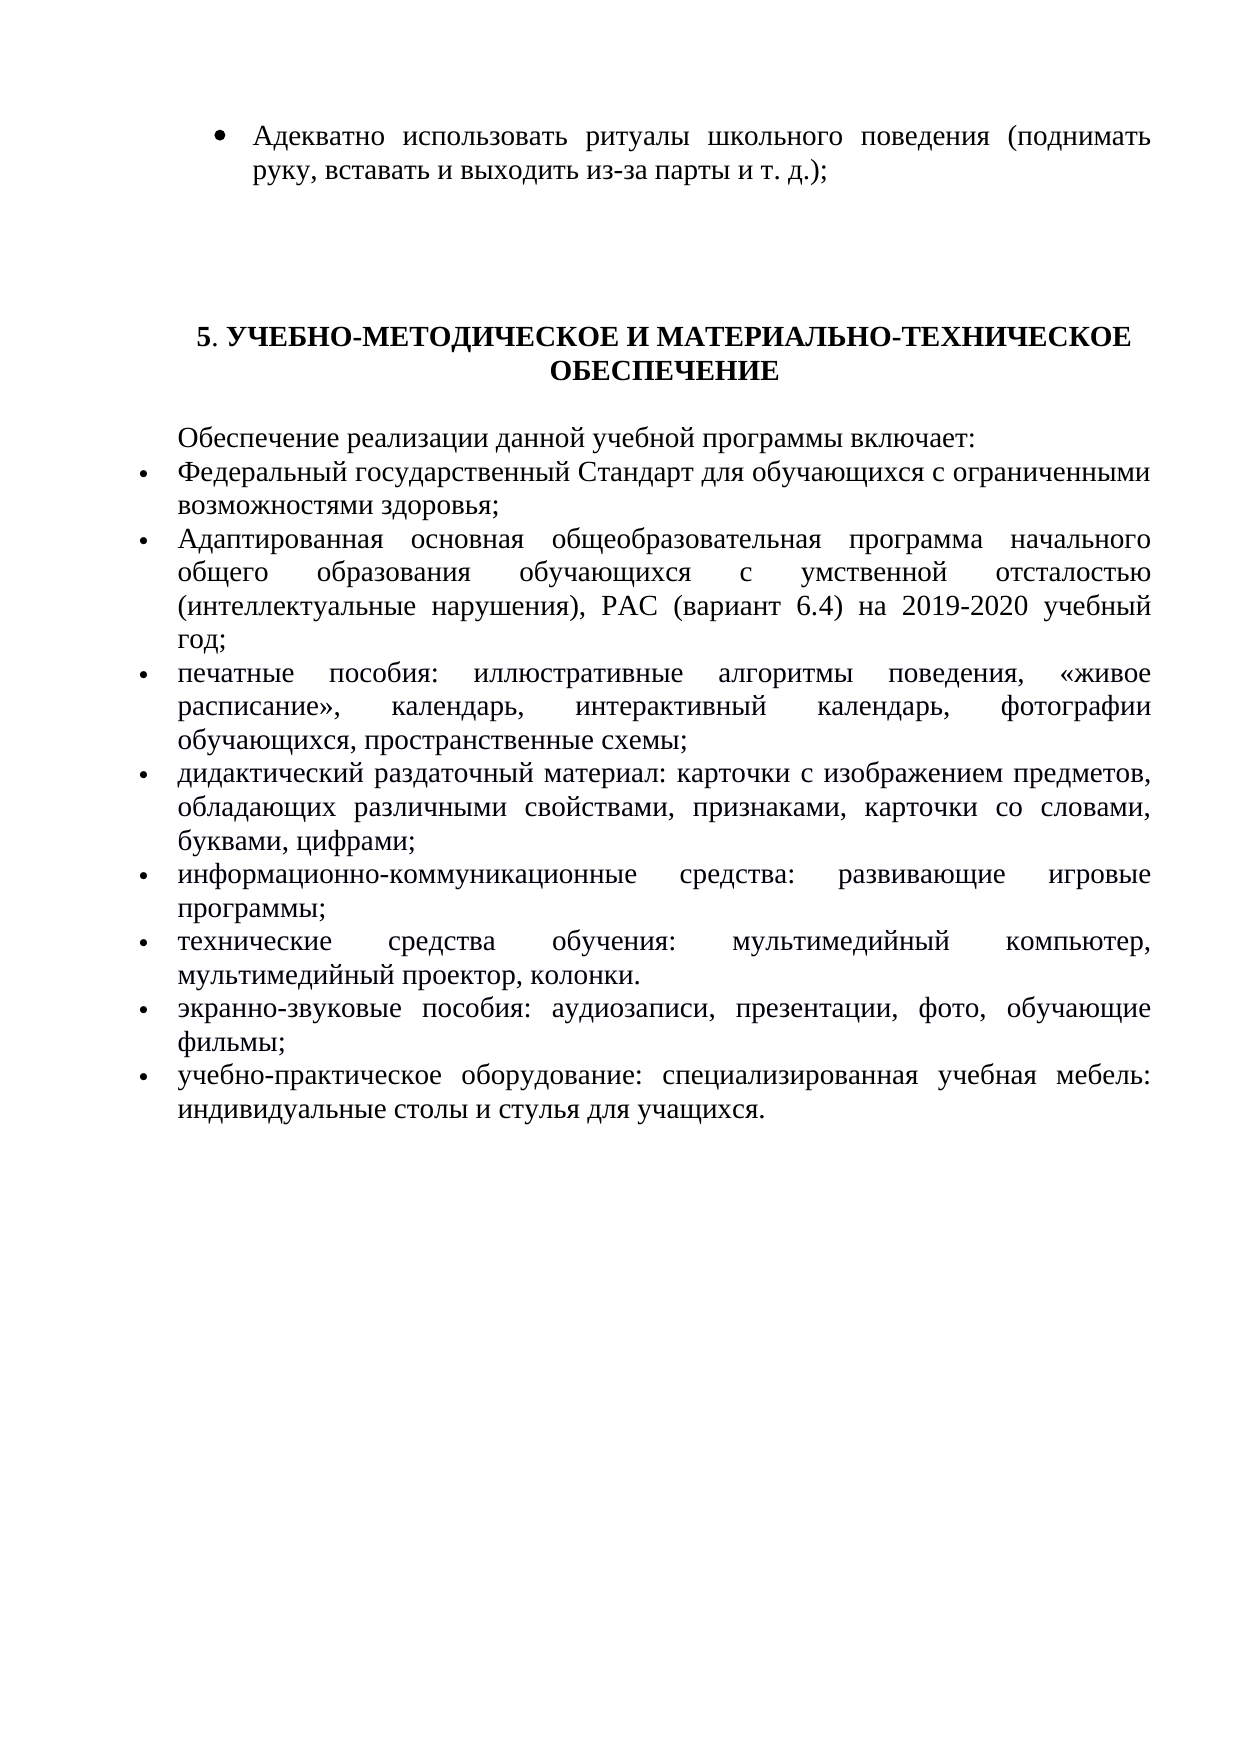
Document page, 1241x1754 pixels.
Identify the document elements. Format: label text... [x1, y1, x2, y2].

list учебно-практическое оборудование: специализированная учебная мебель: индивидуальные столы и стулья для учащихся. [140, 1057, 1152, 1124]
list дидактический раздаточный материал: карточки с изображением предметов, обладающих различными свойствами, признаками, карточки со словами, буквами, цифрами; [140, 756, 1152, 856]
list Адаптированная основная общеобразовательная программа начального общего образования обучающихся с умственной отсталостью (интеллектуальные нарушения), РАС (вариант 6.4) на 2019-2020 учебный год; [140, 521, 1152, 655]
list печатные пособия: иллюстративные алгоритмы поведения, «живое расписание», календарь, интерактивный календарь, фотографии обучающихся, пространственные схемы; [140, 655, 1152, 756]
text Обеспечение реализации данной учебной программы включает: [177, 420, 1152, 454]
list экранно-звуковые пособия: аудиозаписи, презентации, фото, обучающие фильмы; [140, 990, 1152, 1057]
text 5. УЧЕБНО-МЕТОДИЧЕСКОЕ И МАТЕРИАЛЬНО-ТЕХНИЧЕСКОЕ ОБЕСПЕЧЕНИЕ [177, 286, 1152, 387]
list Адекватно использовать ритуалы школьного поведения (поднимать руку, вставать и выходить из-за парты и т. д.); [215, 118, 1152, 185]
list Федеральный государственный Стандарт для обучающихся с ограниченными возможностями здоровья; [140, 454, 1152, 521]
list информационно-коммуникационные средства: развивающие игровые программы; [140, 856, 1152, 923]
list технические средства обучения: мультимедийный компьютер, мультимедийный проектор, колонки. [140, 923, 1152, 990]
